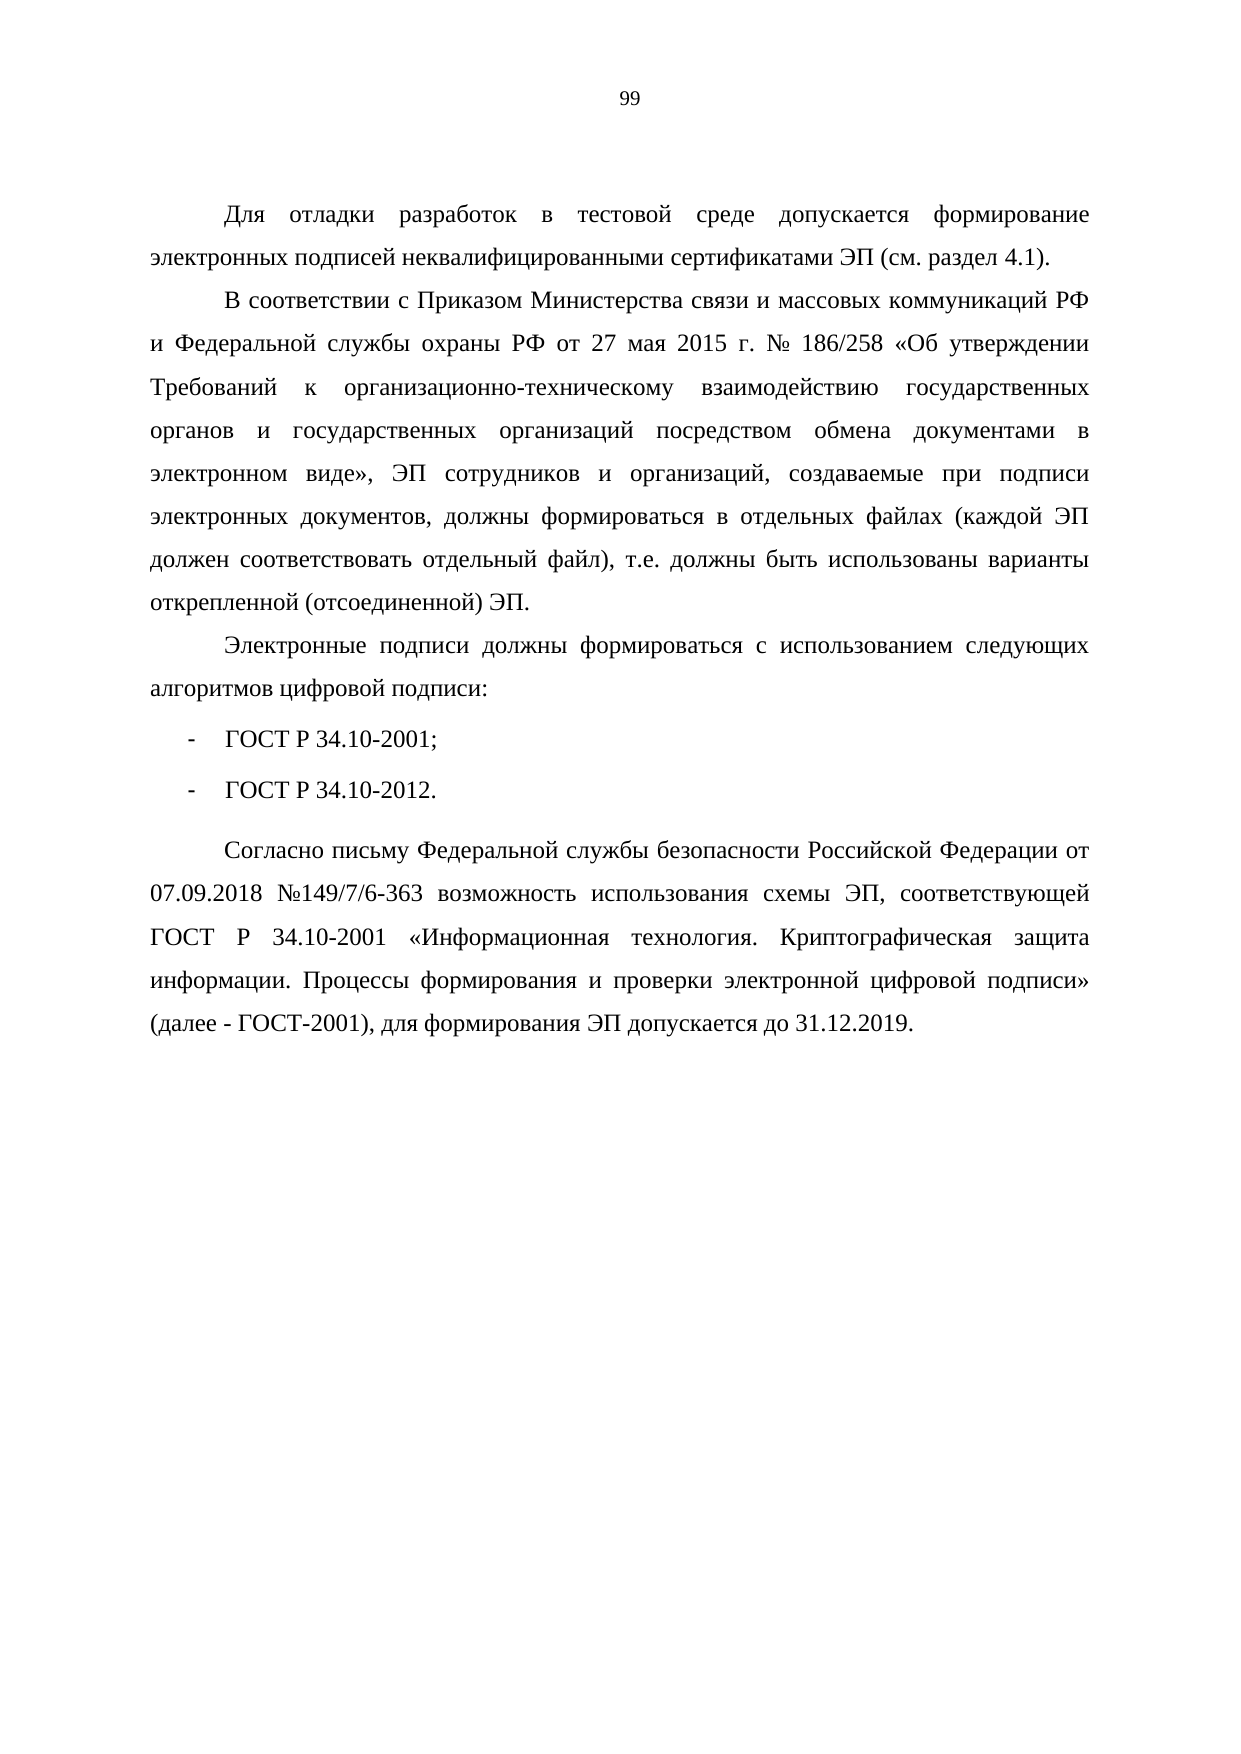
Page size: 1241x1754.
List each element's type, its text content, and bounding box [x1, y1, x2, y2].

text Согласно письму Федеральной службы безопасности Российской Федерации от 07.09.2018 №149/7/6-363 возможность использования схемы ЭП, соответствующей ГОСТ Р 34.10-2001 «Информационная технология. Криптографическая защита информации. Процессы формирования и проверки электронной цифровой подписи» (далее - ГОСТ-2001), для формирования ЭП допускается до 31.12.2019. [150, 835, 1090, 1037]
text Электронные подписи должны формироваться с использованием следующих алгоритмов цифровой подписи: [150, 630, 1090, 702]
text ГОСТ Р 34.10-2001; [187, 721, 1090, 755]
text В соответствии с Приказом Министерства связи и массовых коммуникаций РФ и Федеральной службы охраны РФ от 27 мая 2015 г. № 186/258 «Об утверждении Требований к организационно-техническому взаимодействию государственных органов и государственных организаций посредством обмена документами в электронном виде», ЭП сотрудников и организаций, создаваемые при подписи электронных документов, должны формироваться в отдельных файлах (каждой ЭП должен соответствовать отдельный файл), т.е. должны быть использованы варианты открепленной (отсоединенной) ЭП. [150, 285, 1090, 616]
text ГОСТ Р 34.10-2012. [187, 772, 1090, 806]
text Для отладки разработок в тестовой среде допускается формирование электронных подписей неквалифицированными сертификатами ЭП (см. раздел 4.1). [150, 199, 1090, 271]
